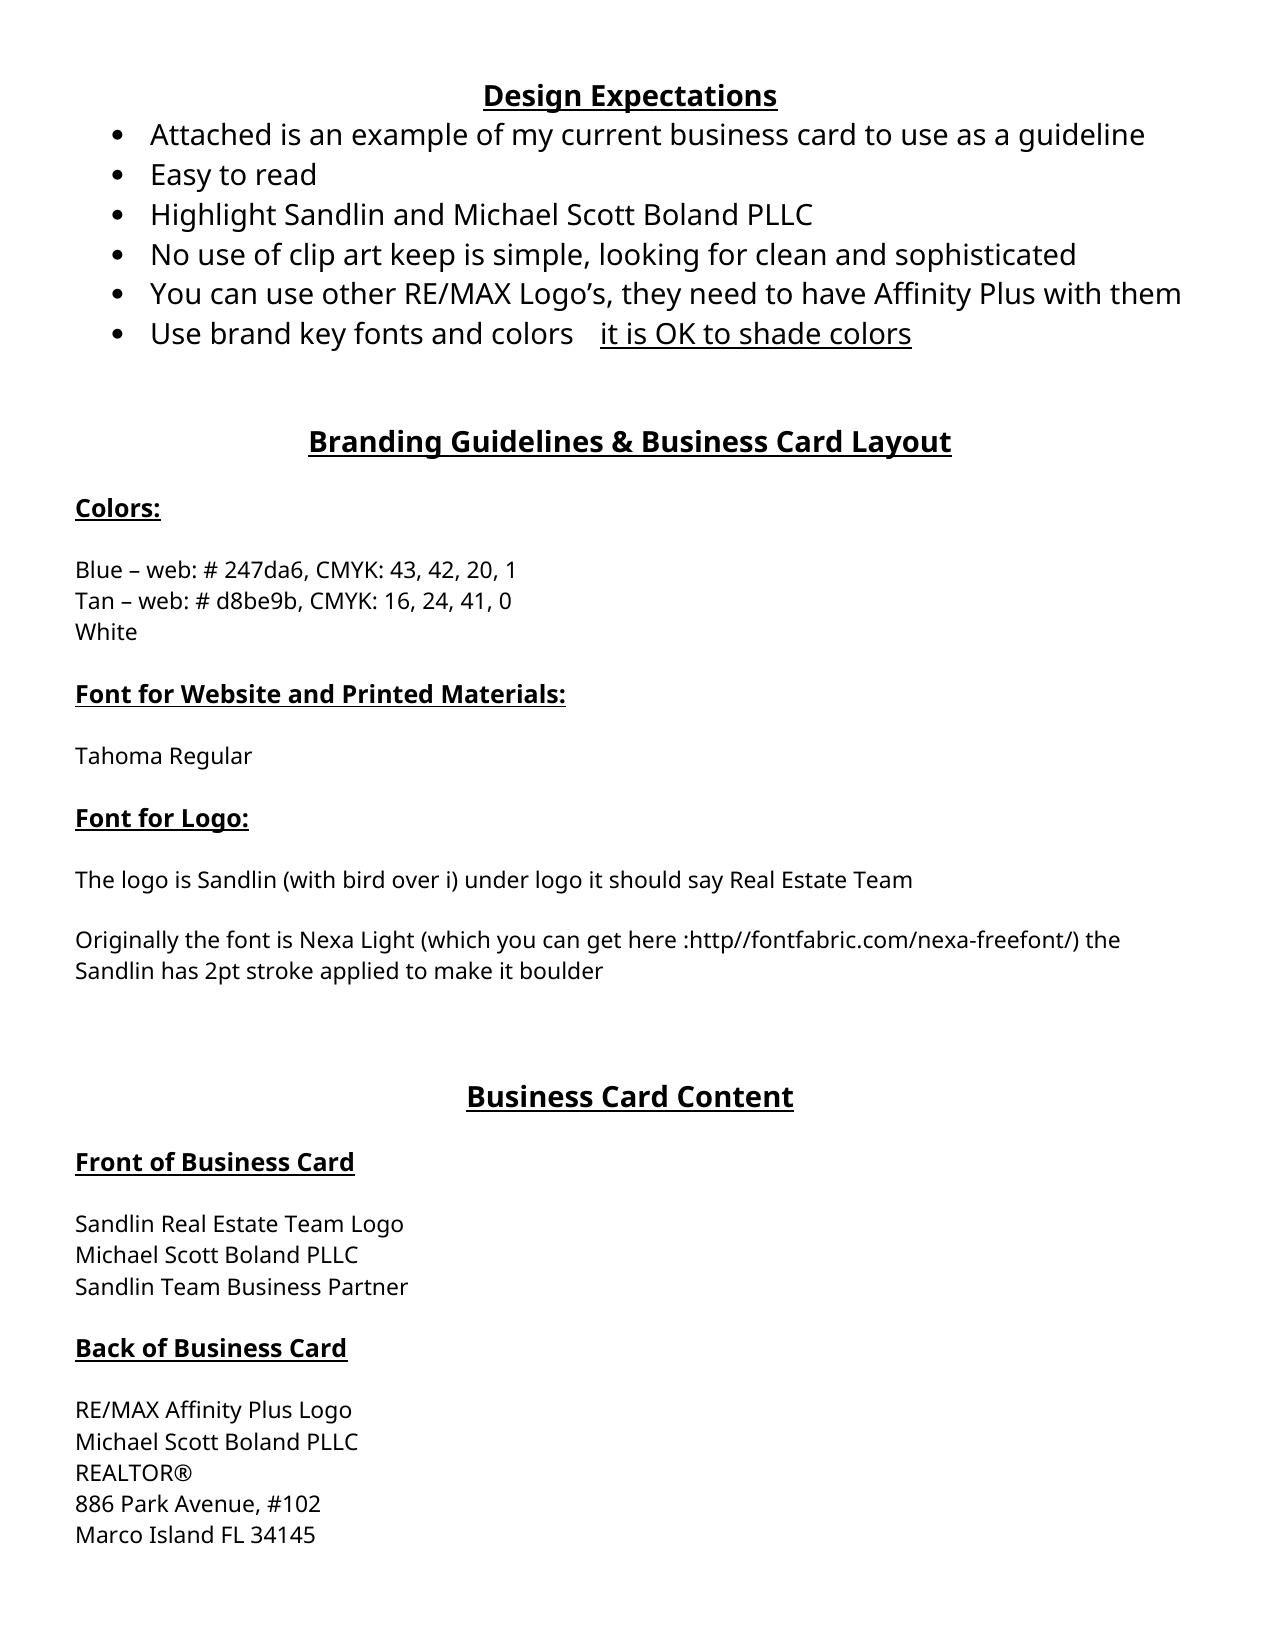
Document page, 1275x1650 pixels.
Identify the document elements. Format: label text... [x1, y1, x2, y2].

text The logo is Sandlin (with bird over i) under logo it should say Real Estate Team [75, 863, 1185, 895]
text White [75, 616, 1185, 647]
text REALTOR® [75, 1457, 1185, 1488]
list You can use other RE/MAX Logo’s, they need to have Affinity Plus with them [112, 273, 1185, 313]
text Colors: [75, 491, 1185, 524]
list Highlight Sandlin and Michael Scott Boland PLLC [112, 194, 1185, 234]
text Blue – web: # 247da6, CMYK: 43, 42, 20, 1 [75, 554, 1185, 585]
list No use of clip art keep is simple, looking for clean and sophisticated [112, 234, 1185, 273]
list Easy to read [112, 154, 1185, 194]
text RE/MAX Affinity Plus Logo [75, 1394, 1185, 1426]
text Tan – web: # d8be9b, CMYK: 16, 24, 41, 0 [75, 585, 1185, 616]
text Marco Island FL 34145 [75, 1519, 1185, 1551]
text Branding Guidelines & Business Card Layout [75, 422, 1185, 461]
list Use brand key fonts and colors it is OK to shade colors [112, 313, 1185, 353]
text Front of Business Card [75, 1145, 1185, 1179]
text Back of Business Card [75, 1331, 1185, 1365]
text Font for Website and Printed Materials: [75, 677, 1185, 711]
text Michael Scott Boland PLLC [75, 1239, 1185, 1271]
text Tahoma Regular [75, 740, 1185, 771]
text Sandlin Real Estate Team Logo [75, 1208, 1185, 1239]
text Originally the font is Nexa Light (which you can get here :http//fontfabric.com/nexa-freefont/) the Sandlin has 2pt stroke applied to make it boulder [75, 924, 1185, 986]
text Sandlin Team Business Partner [75, 1271, 1185, 1302]
text Business Card Content [75, 1076, 1185, 1116]
text Michael Scott Boland PLLC [75, 1426, 1185, 1457]
text Design Expectations [75, 75, 1185, 115]
list Attached is an example of my current business card to use as a guideline [112, 115, 1185, 154]
text Font for Logo: [75, 800, 1185, 834]
text 886 Park Avenue, #102 [75, 1488, 1185, 1519]
